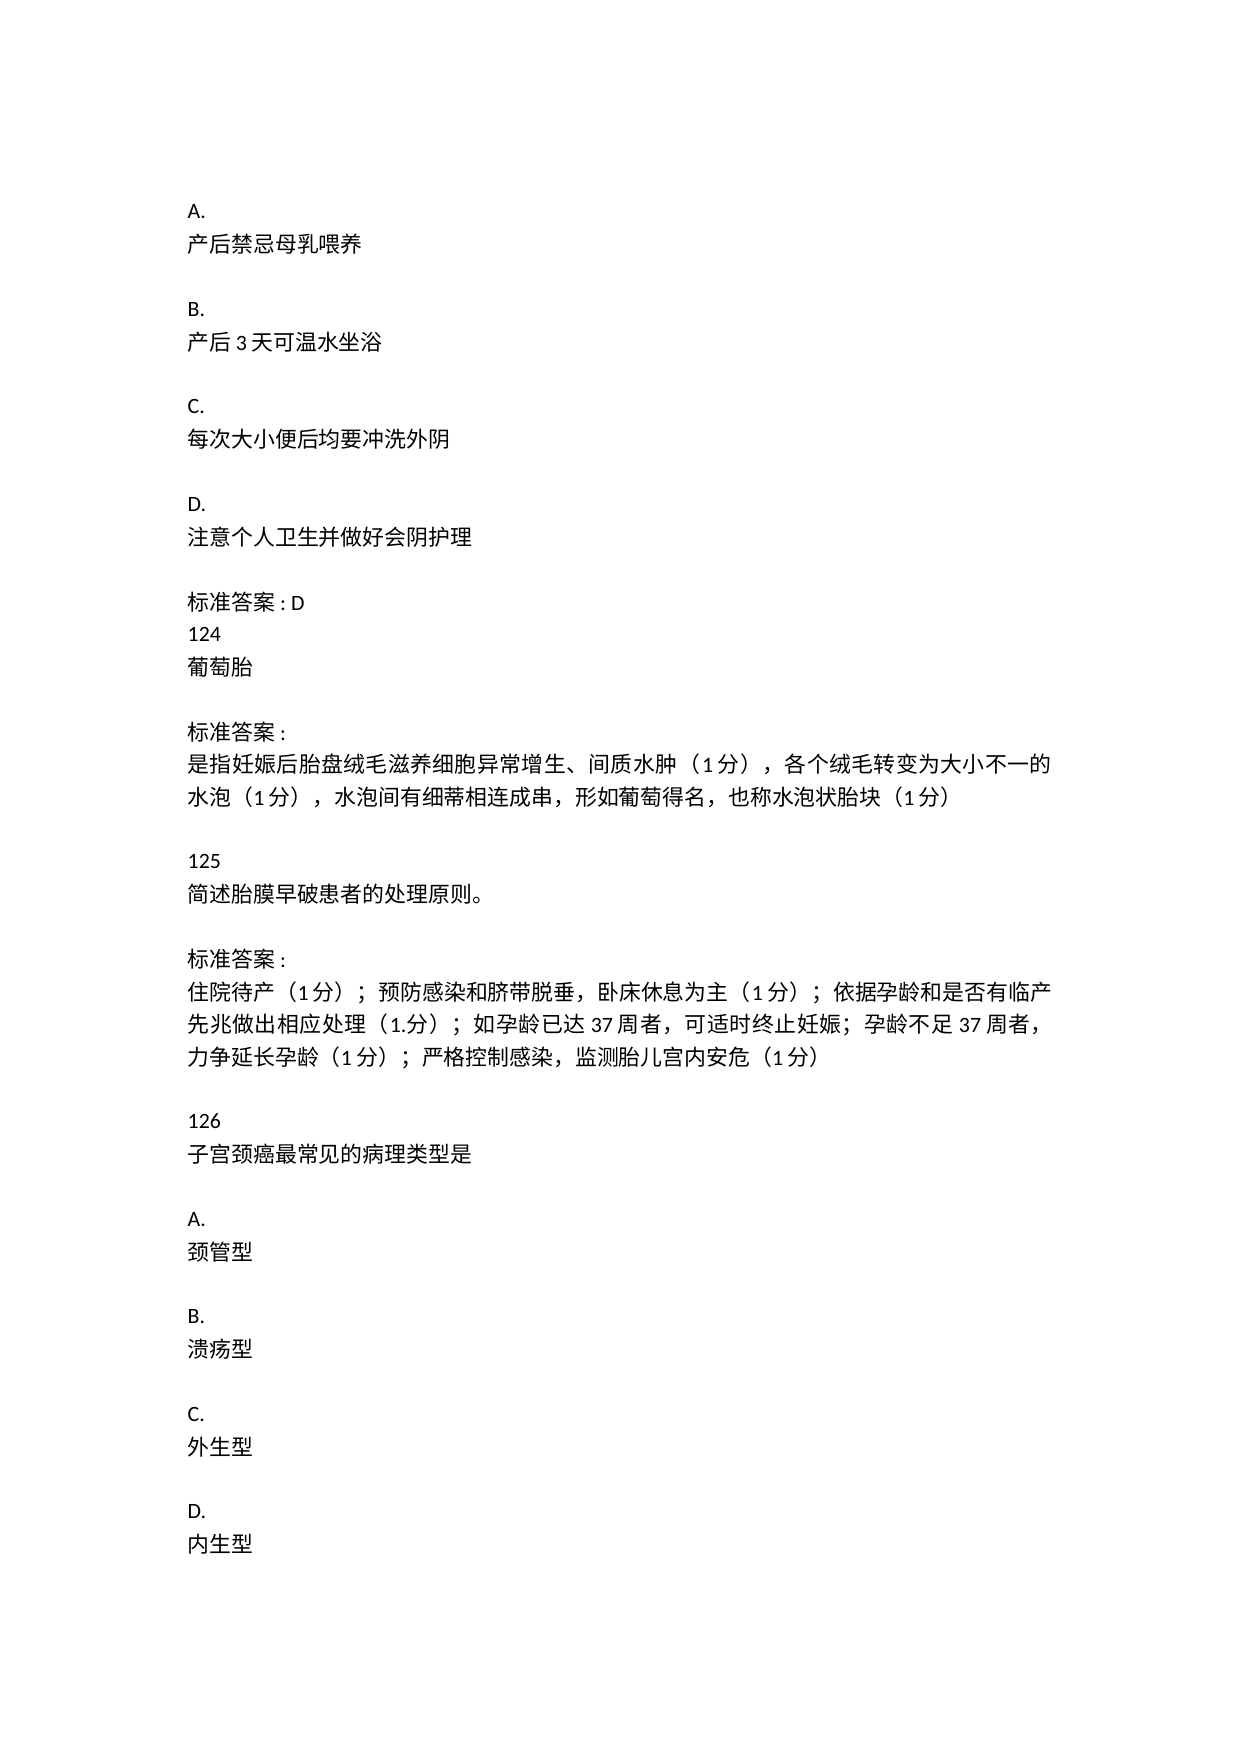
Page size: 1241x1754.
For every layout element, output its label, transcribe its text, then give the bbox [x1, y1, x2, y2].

text 颈管型 [187, 1234, 1053, 1267]
text A. [187, 1202, 1053, 1234]
text 是指妊娠后胎盘绒毛滋养细胞异常增生、间质水肿（1分），各个绒毛转变为大小不一的水泡（1分），水泡间有细蒂相连成串，形如葡萄得名，也称水泡状胎块（1分） [187, 747, 1053, 812]
text 葡萄胎 [187, 649, 1053, 682]
text 产后禁忌母乳喂养 [187, 227, 1053, 259]
text 124 [187, 617, 1053, 649]
text 溃疡型 [187, 1332, 1053, 1364]
text 每次大小便后均要冲洗外阴 [187, 422, 1053, 454]
text C. [187, 1397, 1053, 1429]
text 简述胎膜早破患者的处理原则。 [187, 877, 1053, 909]
text 注意个人卫生并做好会阴护理 [187, 519, 1053, 552]
text 标准答案 : D [187, 584, 1053, 617]
text 126 [187, 1104, 1053, 1137]
text C. [187, 389, 1053, 422]
text 125 [187, 844, 1053, 877]
text 内生型 [187, 1527, 1053, 1559]
text 标准答案 : [187, 942, 1053, 974]
text D. [187, 1494, 1053, 1527]
text 标准答案 : [187, 714, 1053, 747]
text A. [187, 194, 1053, 227]
text 子宫颈癌最常见的病理类型是 [187, 1137, 1053, 1169]
text B. [187, 1299, 1053, 1332]
text B. [187, 292, 1053, 324]
text 住院待产（1分）；预防感染和脐带脱垂，卧床休息为主（1分）；依据孕龄和是否有临产先兆做出相应处理（1.分）；如孕龄已达37周者，可适时终止妊娠；孕龄不足37周者，力争延长孕龄（1分）；严格控制感染，监测胎儿宫内安危（1分） [187, 974, 1053, 1072]
text 产后3天可温水坐浴 [187, 324, 1053, 357]
text D. [187, 487, 1053, 519]
text 外生型 [187, 1429, 1053, 1462]
